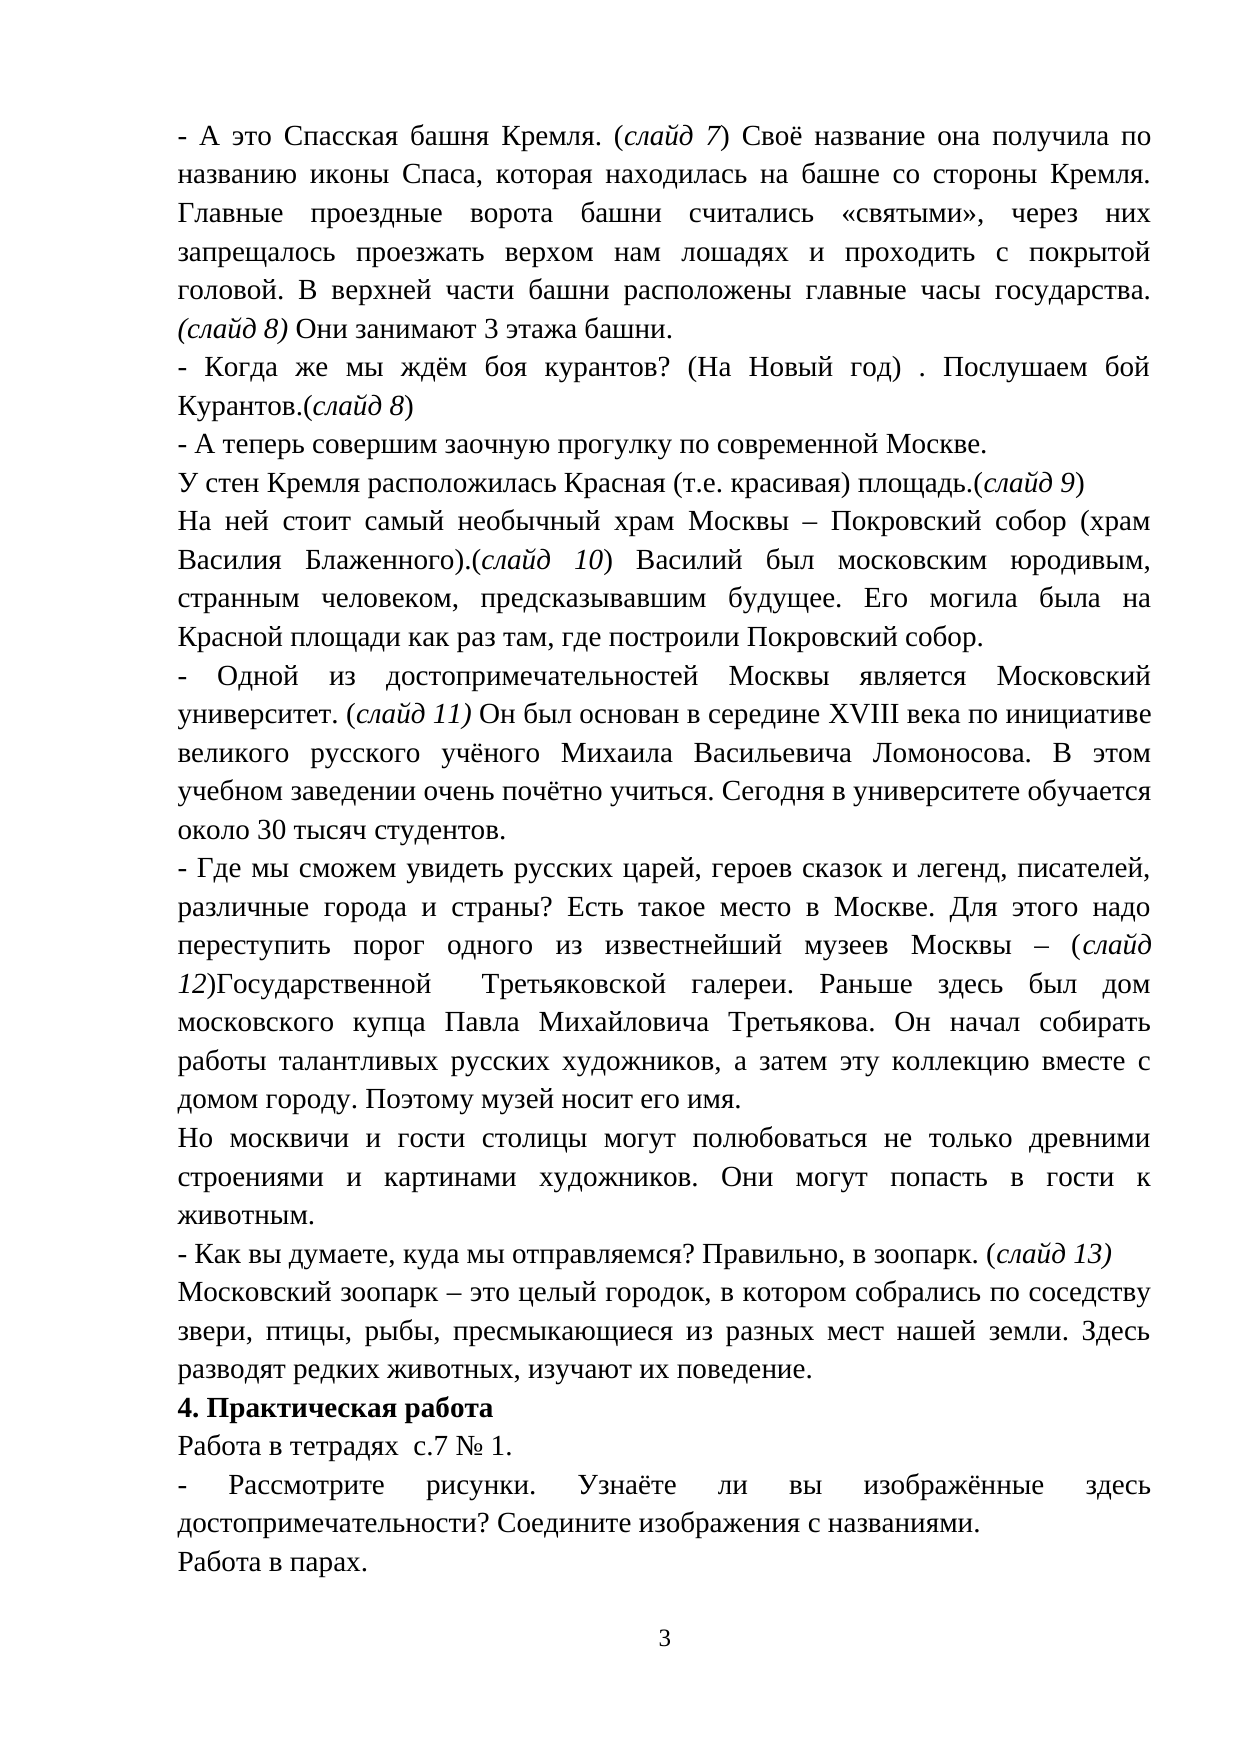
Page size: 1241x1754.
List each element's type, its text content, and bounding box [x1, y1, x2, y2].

text У стен Кремля расположилась Красная (т.е. красивая) площадь.(слайд 9) [177, 465, 1152, 498]
text На ней стоит самый необычный храм Москвы – Покровский собор (храм Василия Блаженного).(слайд 10) Василий был московским юродивым, странным человеком, предсказывавшим будущее. Его могила была на Красной площади как раз там, где построили Покровский собор. [177, 503, 1152, 653]
text Московский зоопарк – это целый городок, в котором собрались по соседству звери, птицы, рыбы, пресмыкающиеся из разных мест нашей земли. Здесь разводят редких животных, изучают их поведение. [177, 1274, 1152, 1385]
text Работа в тетрадях с.7 № 1. [177, 1428, 1152, 1462]
text - А это Спасская башня Кремля. (слайд 7) Своё название она получила по названию иконы Спаса, которая находилась на башне со стороны Кремля. Главные проездные ворота башни считались «святыми», через них запрещалось проезжать верхом нам лошадях и проходить с покрытой головой. В верхней части башни расположены главные часы государства. (слайд 8) Они занимают 3 этажа башни. [177, 118, 1152, 344]
text - Где мы сможем увидеть русских царей, героев сказок и легенд, писателей, различные города и страны? Есть такое место в Москве. Для этого надо переступить порог одного из известнейший музеев Москвы – (слайд 12)Государственной Третьяковской галереи. Раньше здесь был дом московского купца Павла Михайловича Третьякова. Он начал собирать работы талантливых русских художников, а затем эту коллекцию вместе с домом городу. Поэтому музей носит его имя. [177, 850, 1152, 1115]
text 4. Практическая работа [177, 1390, 1152, 1423]
text - Одной из достопримечательностей Москвы является Московский университет. (слайд 11) Он был основан в середине XVIII века по инициативе великого русского учёного Михаила Васильевича Ломоносова. В этом учебном заведении очень почётно учиться. Сегодня в университете обучается около 30 тысяч студентов. [177, 658, 1152, 845]
text - Рассмотрите рисунки. Узнаёте ли вы изображённые здесь достопримечательности? Соедините изображения с названиями. [177, 1467, 1152, 1539]
text Но москвичи и гости столицы могут полюбоваться не только древними строениями и картинами художников. Они могут попасть в гости к животным. [177, 1120, 1152, 1231]
text - А теперь совершим заочную прогулку по современной Москве. [177, 426, 1152, 460]
text Работа в парах. [177, 1544, 1152, 1578]
text - Как вы думаете, куда мы отправляемся? Правильно, в зоопарк. (слайд 13) [177, 1236, 1152, 1269]
text - Когда же мы ждём боя курантов? (На Новый год) . Послушаем бой Курантов.(слайд 8) [177, 349, 1152, 421]
